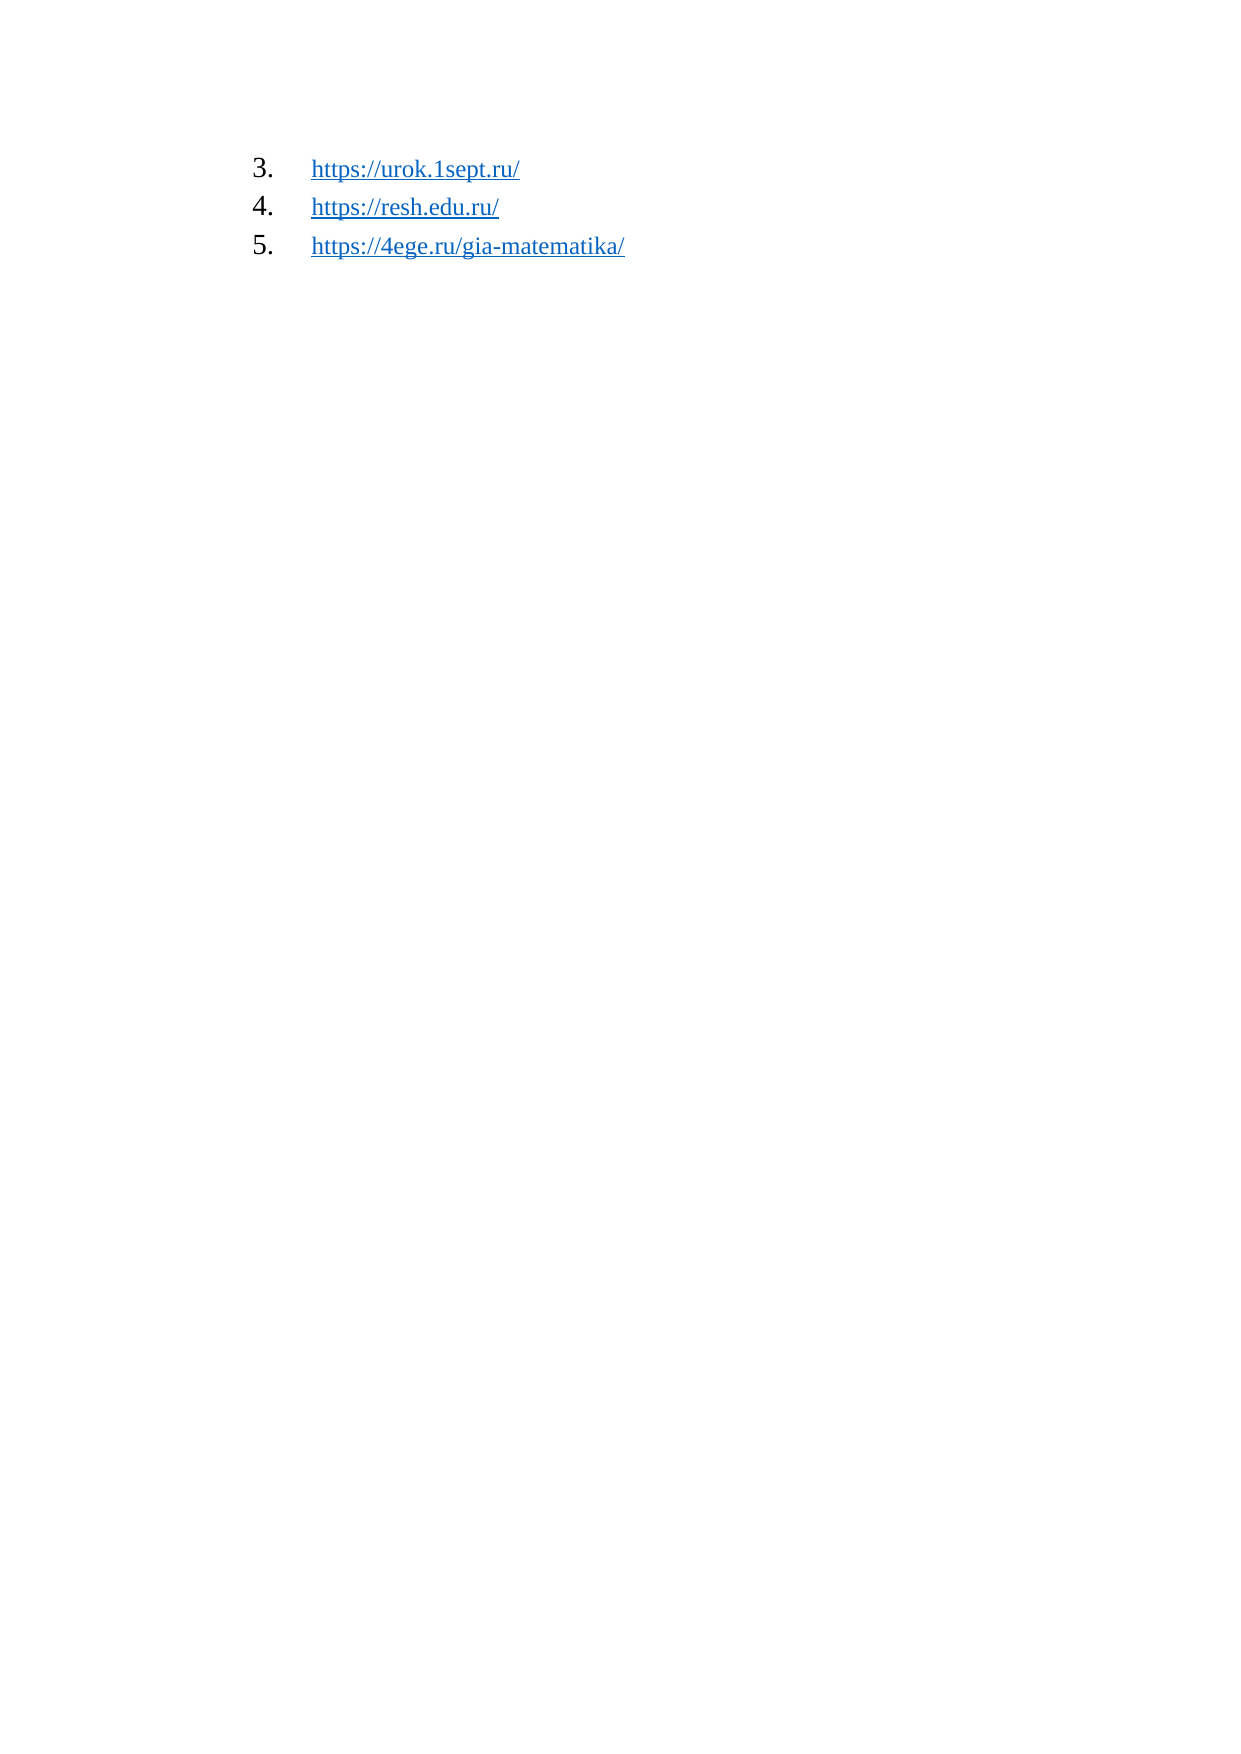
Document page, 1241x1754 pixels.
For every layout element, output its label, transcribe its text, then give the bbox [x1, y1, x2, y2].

list https://4ege.ru/gia-matematika/ [274, 227, 1090, 261]
list https://urok.1sept.ru/ [274, 150, 1090, 183]
list https://resh.edu.ru/ [274, 188, 1090, 222]
